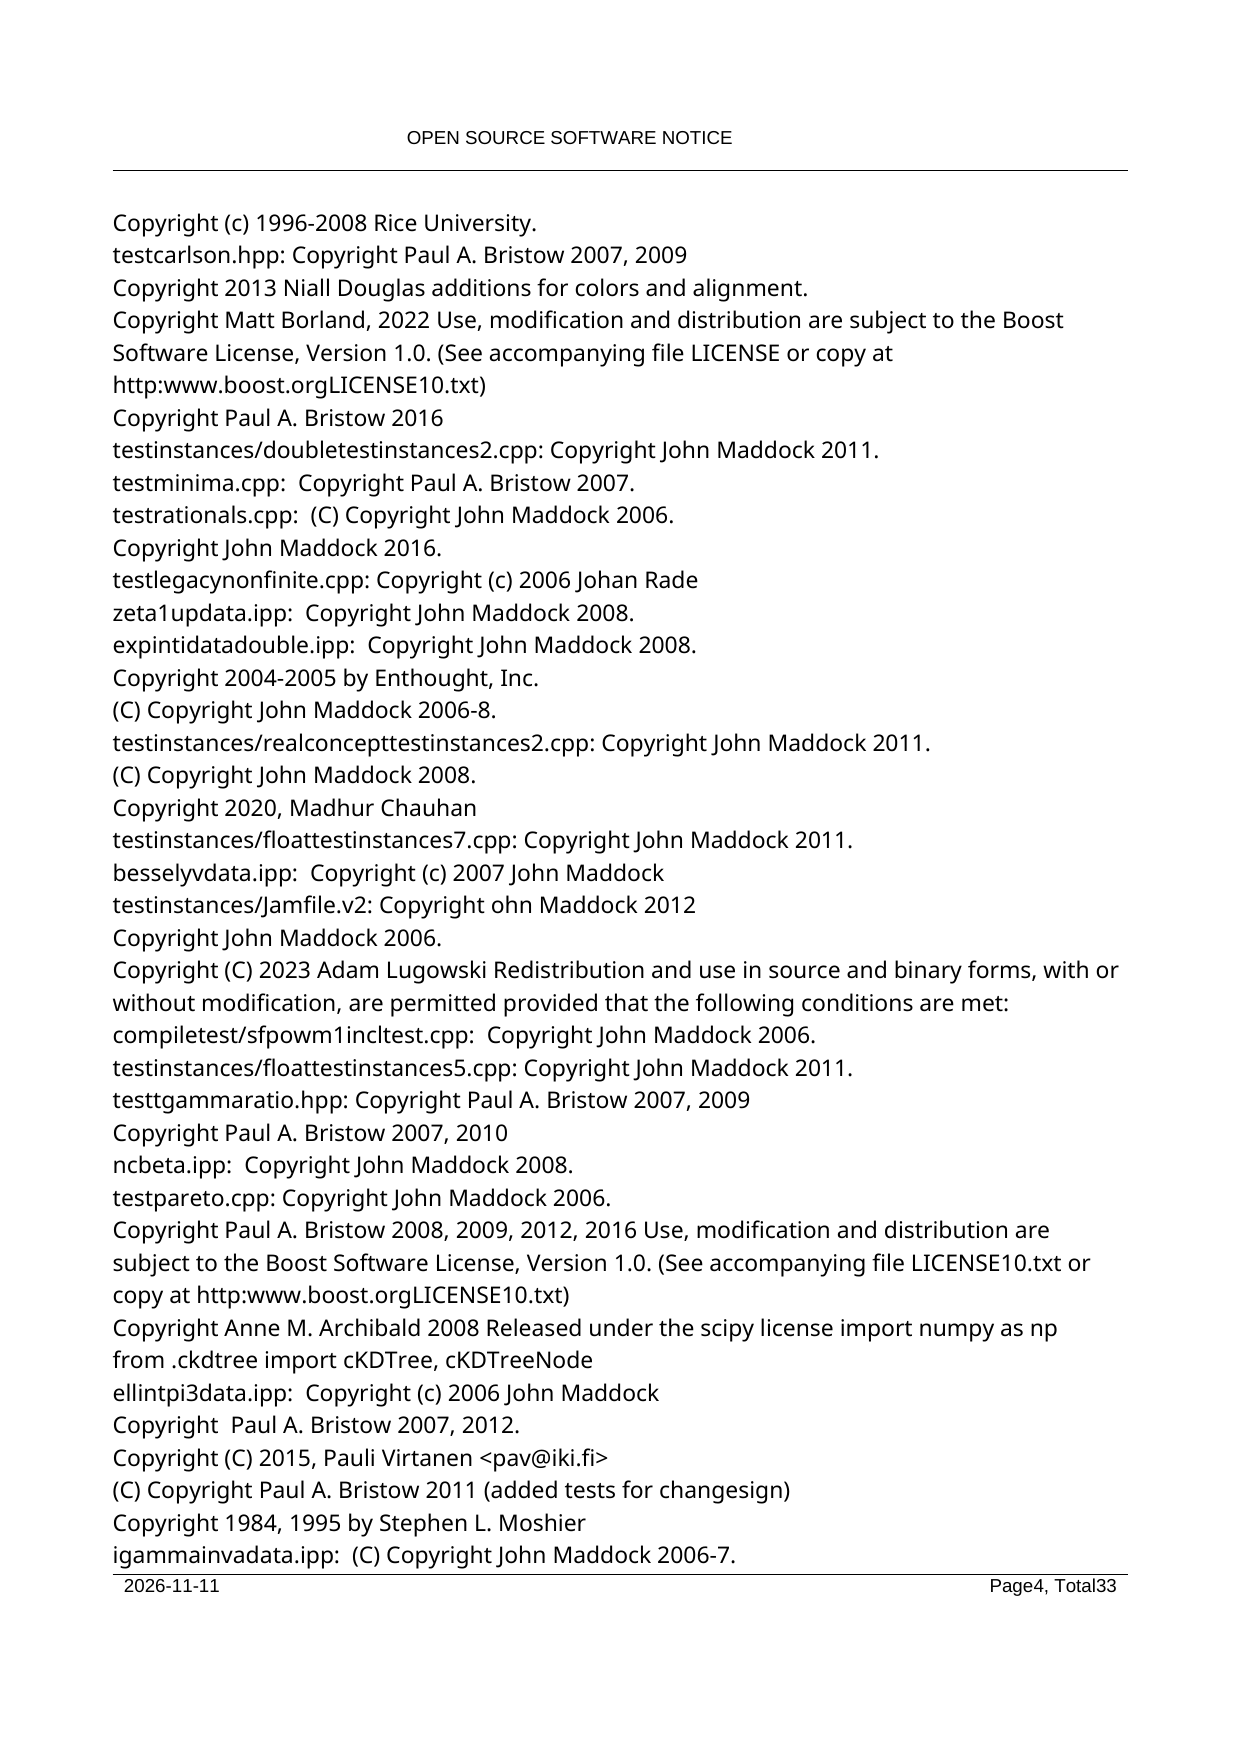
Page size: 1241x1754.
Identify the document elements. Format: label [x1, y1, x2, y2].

text [112, 206, 1128, 1571]
